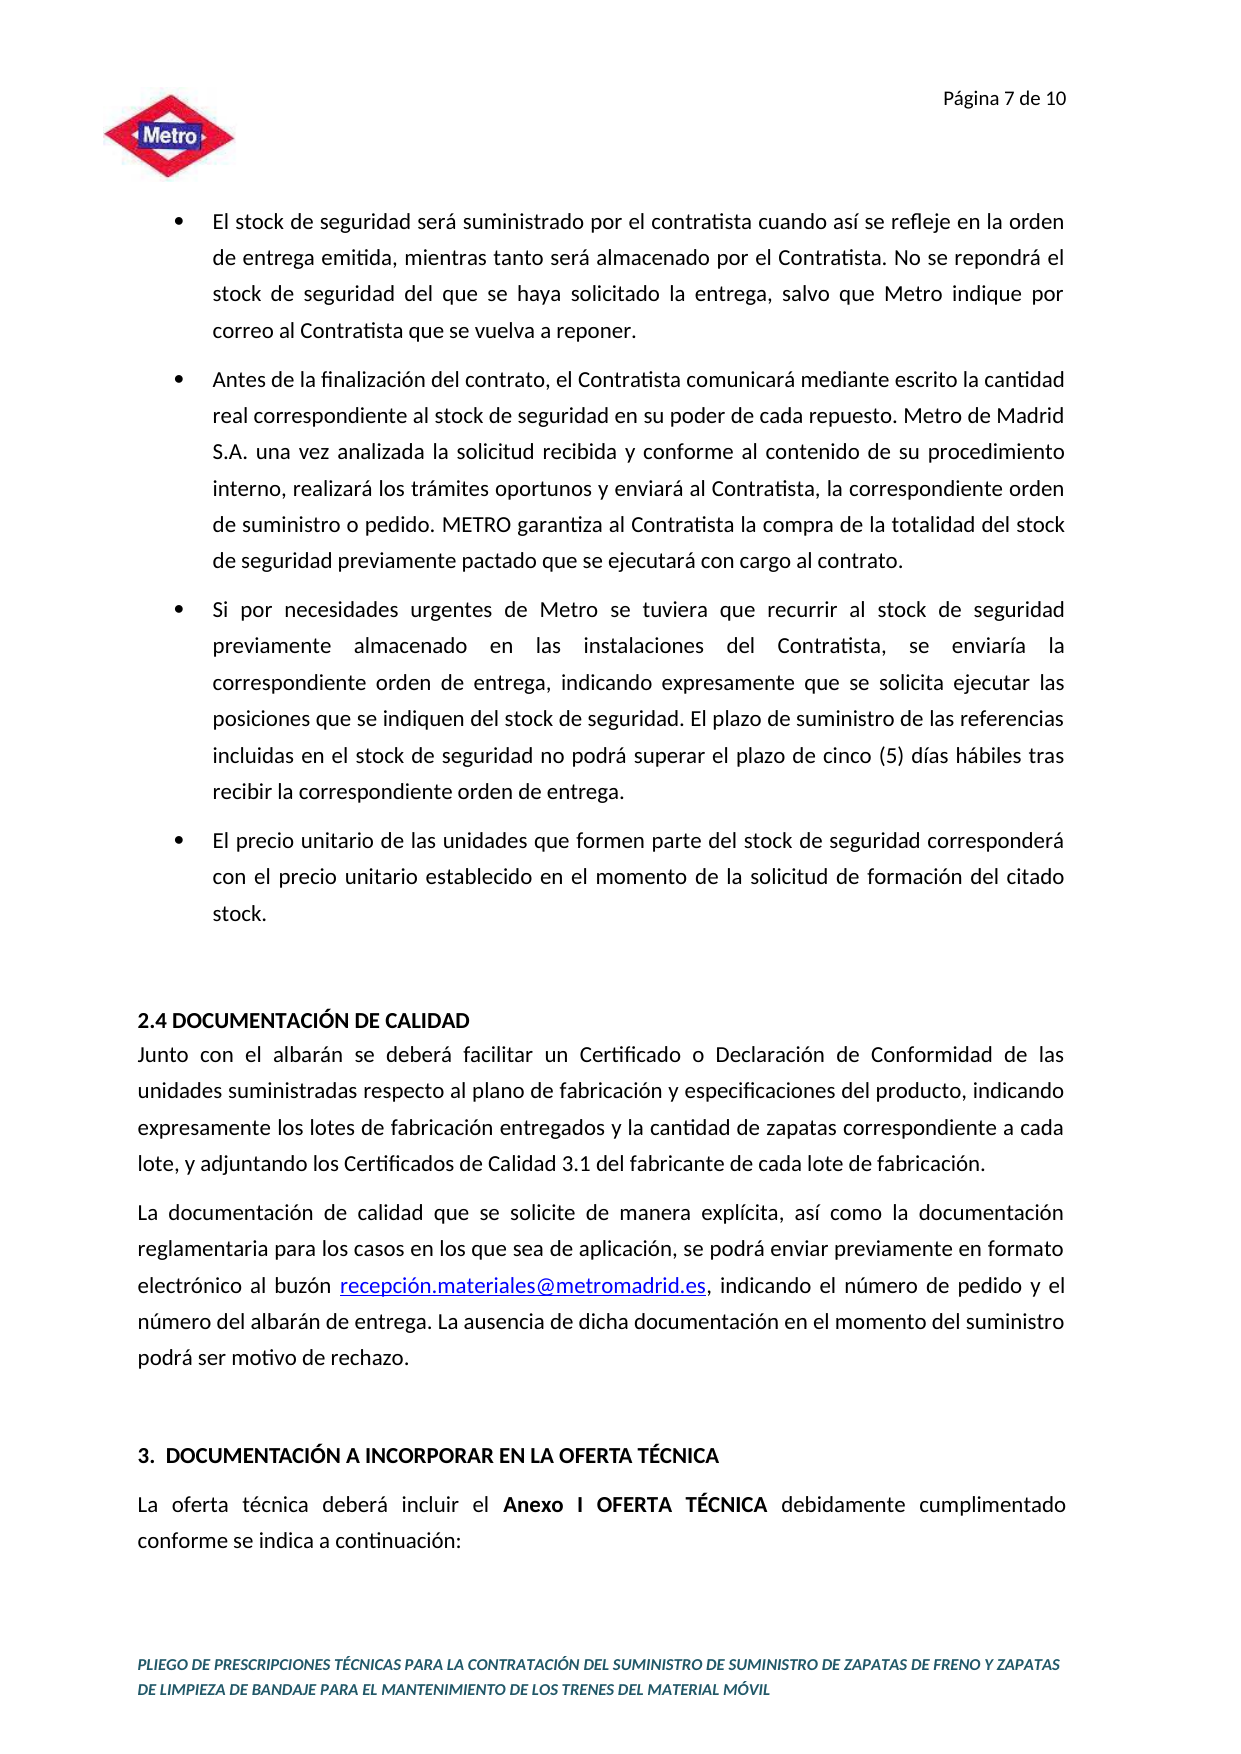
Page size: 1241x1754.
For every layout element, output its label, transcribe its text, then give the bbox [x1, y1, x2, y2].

text Junto con el albarán se deberá facilitar un Certificado o Declaración de Conformidad de las unidades suministradas respecto al plano de fabricación y especificaciones del producto, indicando expresamente los lotes de fabricación entregados y la cantidad de zapatas correspondiente a cada lote, y adjuntando los Certificados de Calidad 3.1 del fabricante de cada lote de fabricación. [137, 1040, 1066, 1177]
picture [103, 87, 238, 182]
text La oferta técnica deberá incluir el Anexo I OFERTA TÉCNICA debidamente cumplimentado conforme se indica a continuación: [137, 1490, 1066, 1554]
subtitle 3. DOCUMENTACIÓN A INCORPORAR EN LA OFERTA TÉCNICA [137, 1441, 1066, 1469]
list Antes de la finalización del contrato, el Contratista comunicará mediante escrito la cantidad real correspondiente al stock de seguridad en su poder de cada repuesto. Metro de Madrid S.A. una vez analizada la solicitud recibida y conforme al contenido de su procedimiento interno, realizará los trámites oportunos y enviará al Contratista, la correspondiente orden de suministro o pedido. METRO garantiza al Contratista la compra de la totalidad del stock de seguridad previamente pactado que se ejecutará con cargo al contrato. [175, 365, 1066, 574]
list El precio unitario de las unidades que formen parte del stock de seguridad corresponderá con el precio unitario establecido en el momento de la solicitud de formación del citado stock. [175, 826, 1066, 927]
text La documentación de calidad que se solicite de manera explícita, así como la documentación reglamentaria para los casos en los que sea de aplicación, se podrá enviar previamente en formato electrónico al buzón recepción.materiales@metromadrid.es, indicando el número de pedido y el número del albarán de entrega. La ausencia de dicha documentación en el momento del suministro podrá ser motivo de rechazo. [137, 1198, 1066, 1371]
list Si por necesidades urgentes de Metro se tuviera que recurrir al stock de seguridad previamente almacenado en las instalaciones del Contratista, se enviaría la correspondiente orden de entrega, indicando expresamente que se solicita ejecutar las posiciones que se indiquen del stock de seguridad. El plazo de suministro de las referencias incluidas en el stock de seguridad no podrá superar el plazo de cinco (5) días hábiles tras recibir la correspondiente orden de entrega. [175, 595, 1066, 805]
subtitle 2.4 DOCUMENTACIÓN DE CALIDAD [137, 1009, 1066, 1034]
list El stock de seguridad será suministrado por el contratista cuando así se refleje en la orden de entrega emitida, mientras tanto será almacenado por el Contratista. No se repondrá el stock de seguridad del que se haya solicitado la entrega, salvo que Metro indique por correo al Contratista que se vuelva a reponer. [175, 207, 1066, 344]
